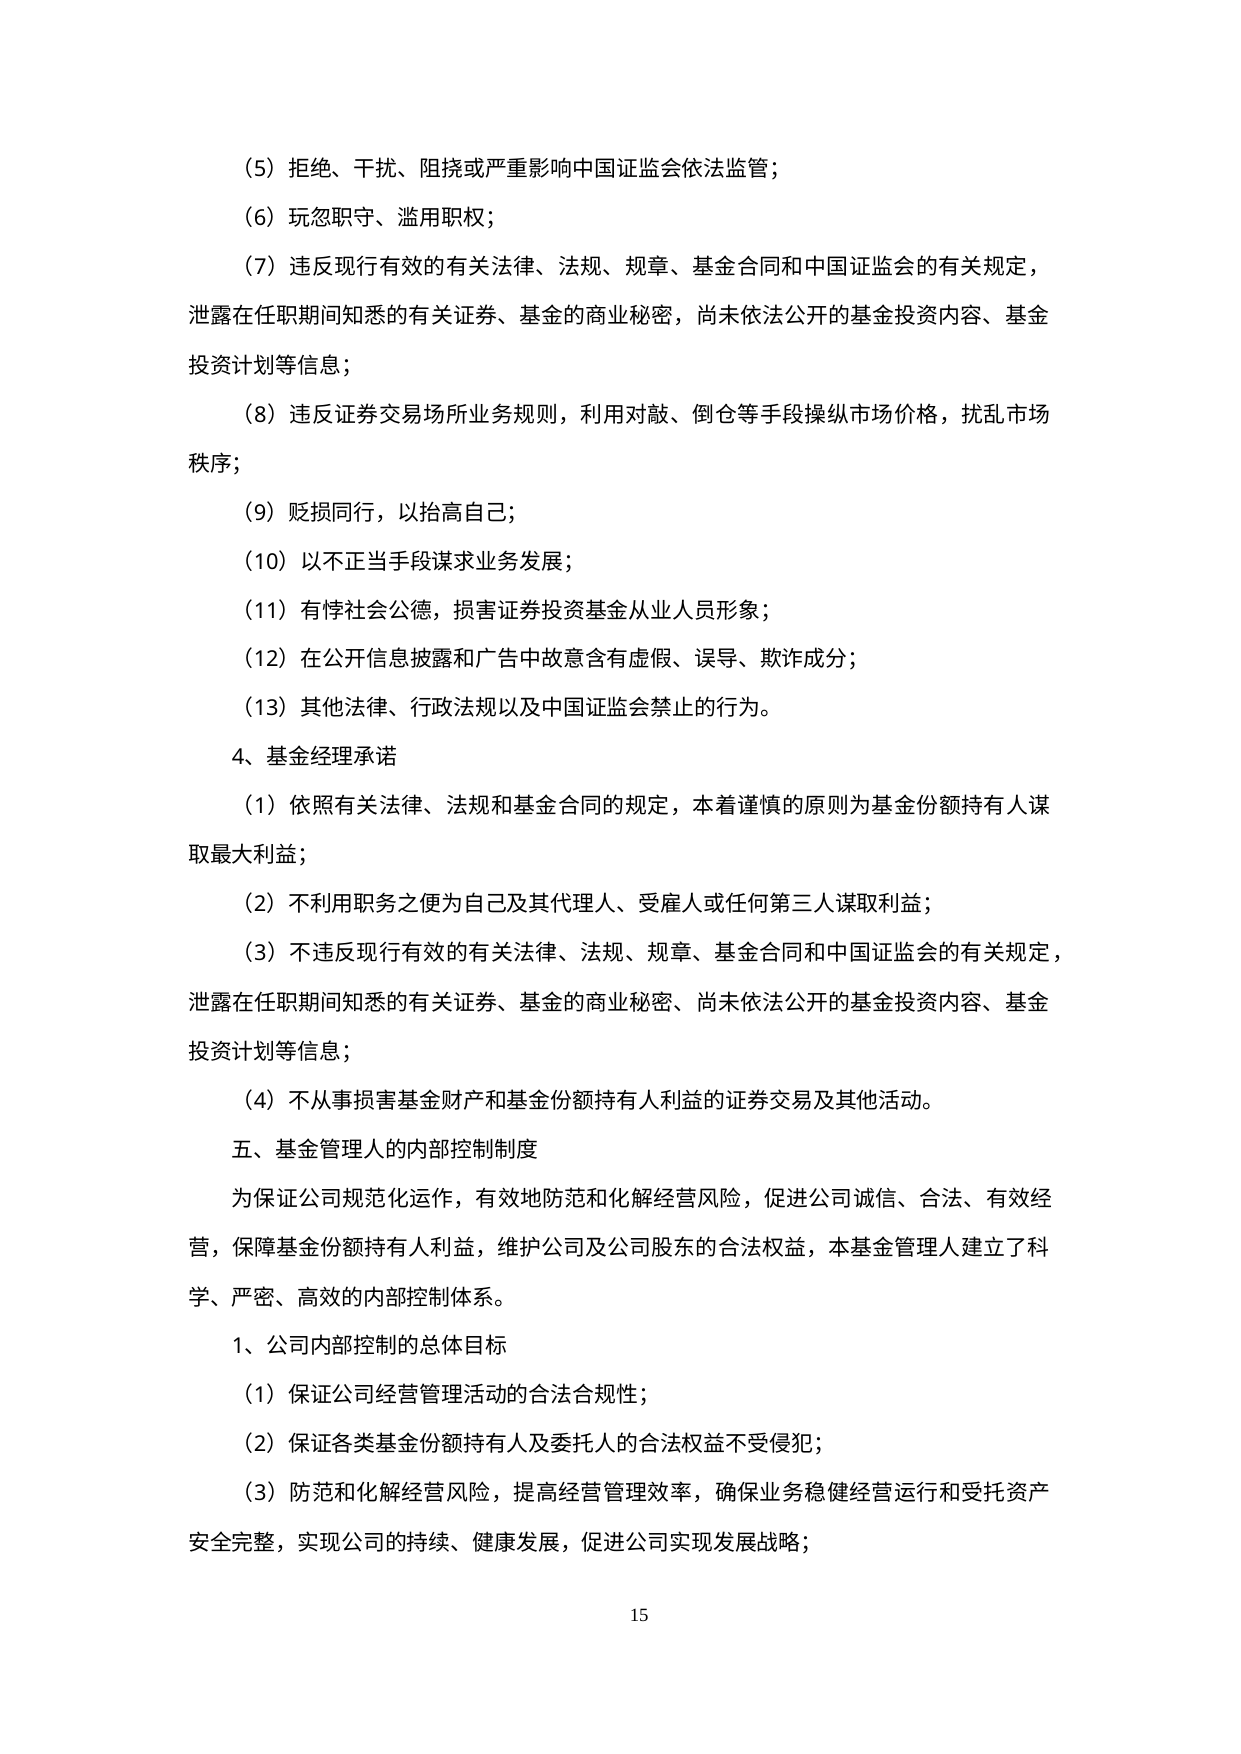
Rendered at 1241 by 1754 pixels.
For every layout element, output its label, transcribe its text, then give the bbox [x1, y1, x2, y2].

text （12）在公开信息披露和广告中故意含有虚假、误导、欺诈成分； [188, 641, 1052, 674]
text （1）保证公司经营管理活动的合法合规性； [188, 1377, 1052, 1410]
text （4）不从事损害基金财产和基金份额持有人利益的证券交易及其他活动。 [188, 1082, 1052, 1115]
text （3）不违反现行有效的有关法律、法规、规章、基金合同和中国证监会的有关规定，泄露在任职期间知悉的有关证券、基金的商业秘密、尚未依法公开的基金投资内容、基金投资计划等信息； [188, 934, 1052, 985]
text （11）有悖社会公德，损害证券投资基金从业人员形象； [188, 592, 1052, 625]
text （7）违反现行有效的有关法律、法规、规章、基金合同和中国证监会的有关规定，泄露在任职期间知悉的有关证券、基金的商业秘密，尚未依法公开的基金投资内容、基金投资计划等信息； [188, 248, 1052, 298]
text （5）拒绝、干扰、阻挠或严重影响中国证监会依法监管； [188, 150, 1052, 183]
text （6）玩忽职守、滥用职权； [188, 199, 1052, 232]
text （2）不利用职务之便为自己及其代理人、受雇人或任何第三人谋取利益； [188, 886, 1052, 919]
text （8）违反证券交易场所业务规则，利用对敲、倒仓等手段操纵市场价格，扰乱市场秩序； [188, 396, 1052, 478]
text 五、基金管理人的内部控制制度 [188, 1131, 1052, 1164]
text 1、公司内部控制的总体目标 [188, 1328, 1052, 1361]
text （1）依照有关法律、法规和基金合同的规定，本着谨慎的原则为基金份额持有人谋取最大利益； [188, 787, 1052, 870]
text （7）违反现行有效的有关法律、法规、规章、基金合同和中国证监会的有关规定，泄露在任职期间知悉的有关证券、基金的商业秘密，尚未依法公开的基金投资内容、基金投资计划等信息； [188, 330, 1052, 380]
text （9）贬损同行，以抬高自己； [188, 494, 1052, 527]
text （13）其他法律、行政法规以及中国证监会禁止的行为。 [188, 690, 1052, 723]
text （3）防范和化解经营风险，提高经营管理效率，确保业务稳健经营运行和受托资产安全完整，实现公司的持续、健康发展，促进公司实现发展战略； [188, 1474, 1052, 1557]
text 4、基金经理承诺 [188, 738, 1052, 772]
text （2）保证各类基金份额持有人及委托人的合法权益不受侵犯； [188, 1426, 1052, 1459]
text （10）以不正当手段谋求业务发展； [188, 543, 1052, 576]
text 为保证公司规范化运作，有效地防范和化解经营风险，促进公司诚信、合法、有效经营，保障基金份额持有人利益，维护公司及公司股东的合法权益，本基金管理人建立了科学、严密、高效的内部控制体系。 [188, 1262, 1052, 1312]
text （3）不违反现行有效的有关法律、法规、规章、基金合同和中国证监会的有关规定，泄露在任职期间知悉的有关证券、基金的商业秘密、尚未依法公开的基金投资内容、基金投资计划等信息； [188, 1016, 1052, 1067]
text 为保证公司规范化运作，有效地防范和化解经营风险，促进公司诚信、合法、有效经营，保障基金份额持有人利益，维护公司及公司股东的合法权益，本基金管理人建立了科学、严密、高效的内部控制体系。 [188, 1180, 1052, 1230]
